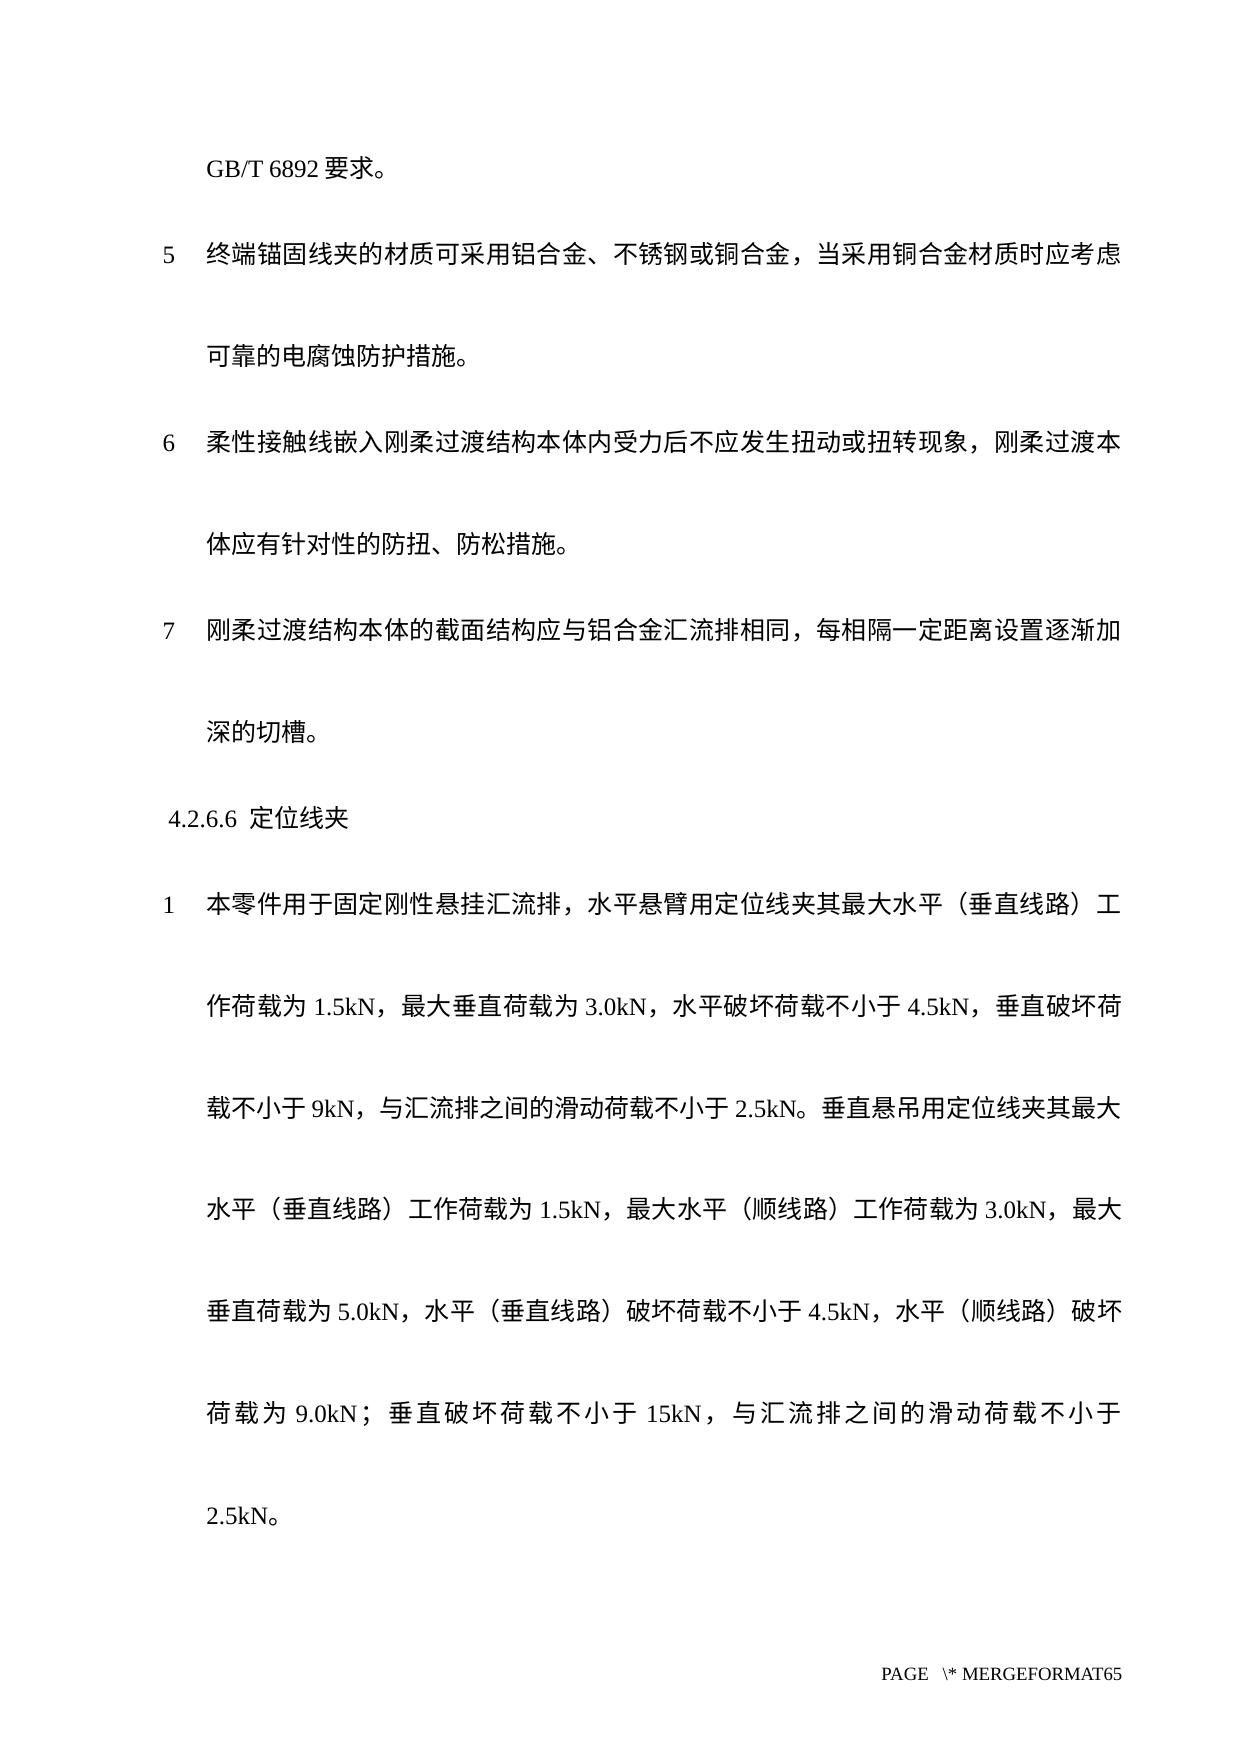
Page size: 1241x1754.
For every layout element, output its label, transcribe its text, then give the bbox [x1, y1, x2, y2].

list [162, 133, 1122, 201]
list 刚柔过渡结构本体的截面结构应与铝合金汇流排相同，每相隔一定距离设置逐渐加深的切槽。 [162, 594, 1122, 764]
list 柔性接触线嵌入刚柔过渡结构本体内受力后不应发生扭动或扭转现象，刚柔过渡本体应有针对性的防扭、防松措施。 [162, 407, 1122, 576]
list 本零件用于固定刚性悬挂汇流排，水平悬臂用定位线夹其最大水平（垂直线路）工作荷载为1.5kN，最大垂直荷载为3.0kN，水平破坏荷载不小于4.5kN，垂直破坏荷载不小于9kN，与汇流排之间的滑动荷载不小于2.5kN。垂直悬吊用定位线夹其最大水平（垂直线路）工作荷载为1.5kN，最大水平（顺线路）工作荷载为3.0kN，最大垂直荷载为5.0kN，水平（垂直线路）破坏荷载不小于4.5kN，水平（顺线路）破坏荷载为9.0kN；垂直破坏荷载不小于15kN，与汇流排之间的滑动荷载不小于2.5kN。 [162, 868, 1122, 1548]
list 终端锚固线夹的材质可采用铝合金、不锈钢或铜合金，当采用铜合金材质时应考虑可靠的电腐蚀防护措施。 [162, 219, 1122, 388]
subtitle 定位线夹 [118, 782, 1122, 850]
